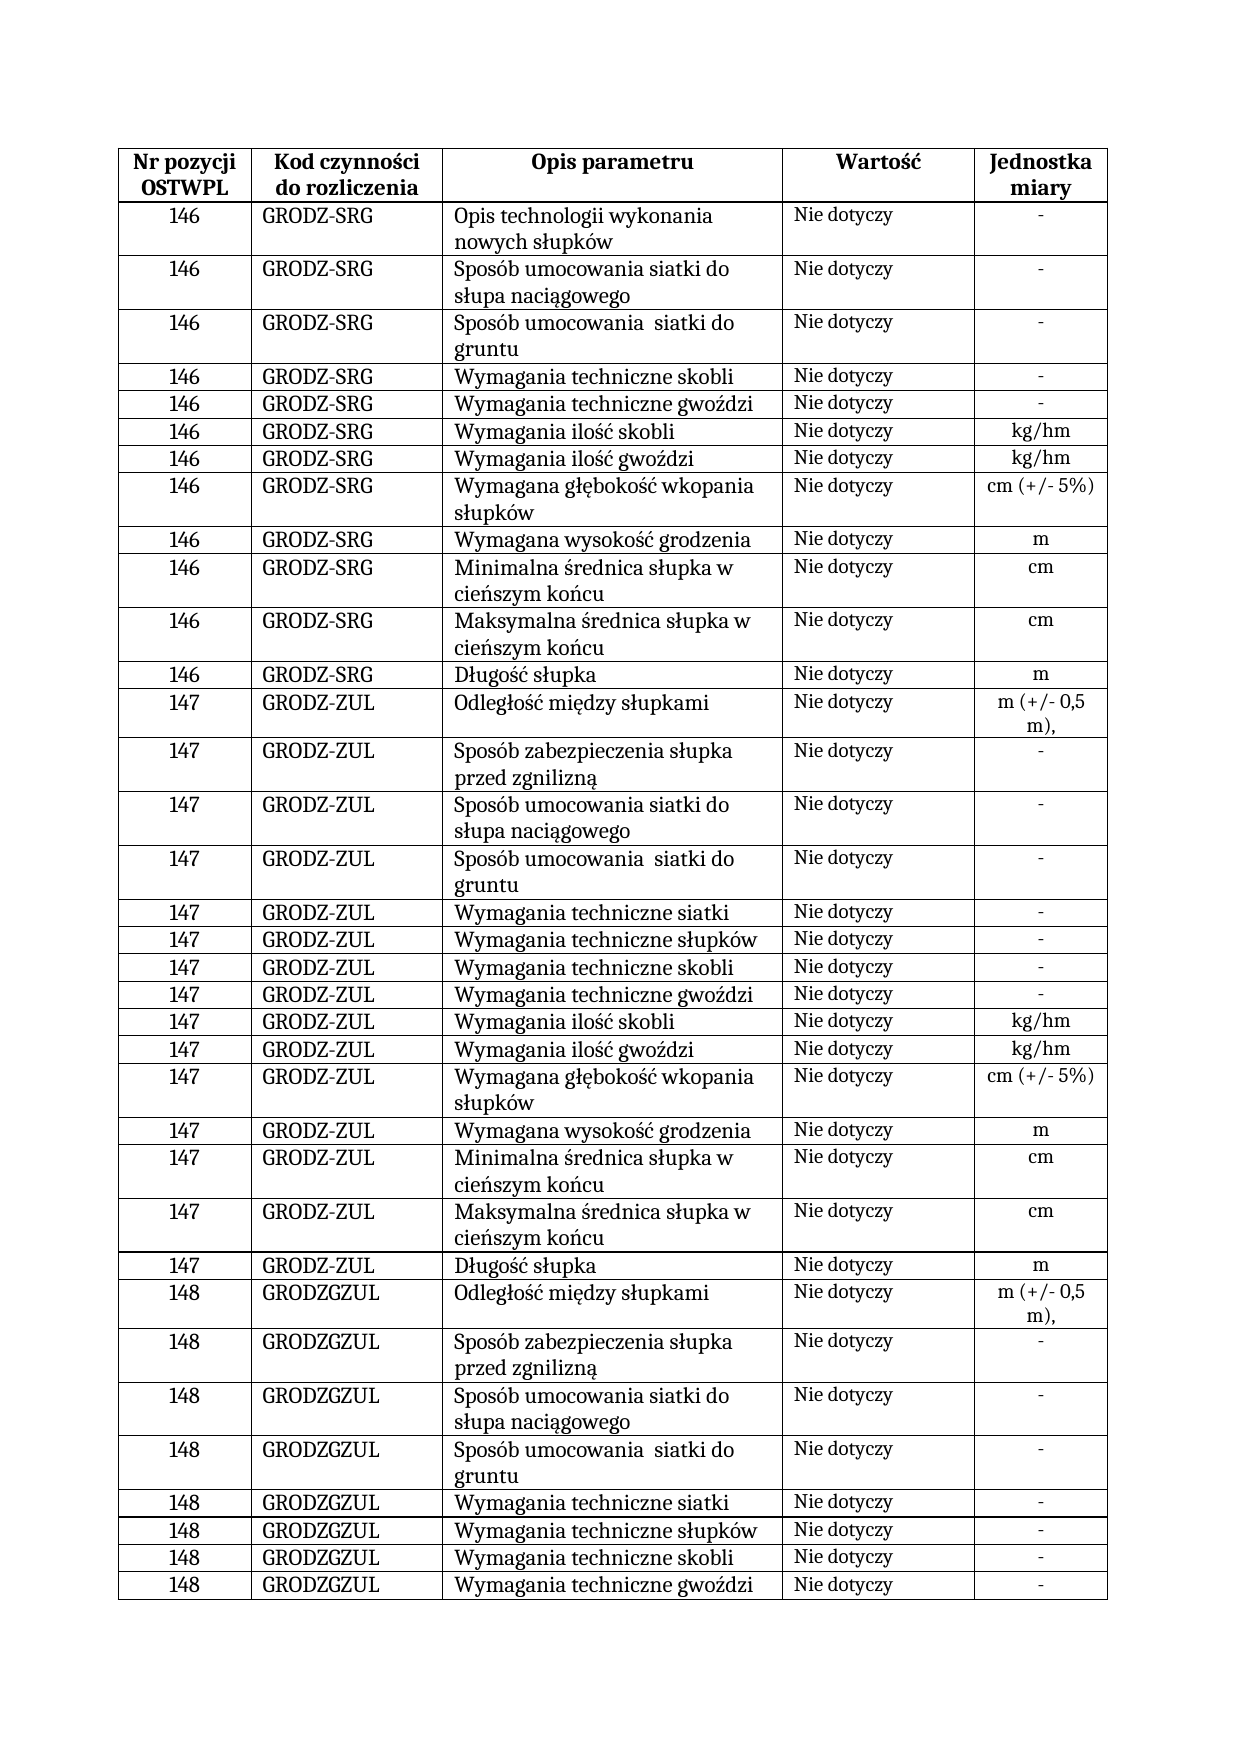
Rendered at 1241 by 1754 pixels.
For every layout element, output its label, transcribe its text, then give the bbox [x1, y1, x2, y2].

table_cell Wymagania techniczne skobli [443, 364, 782, 390]
table_cell GRODZGZUL [252, 1280, 442, 1328]
table_cell Nie dotyczy [783, 364, 974, 390]
table_cell Wymagania ilość skobli [443, 419, 782, 445]
table_cell Długość słupka [443, 662, 782, 688]
table_cell 148 [119, 1545, 251, 1571]
table_cell Nie dotyczy [783, 1036, 974, 1063]
table_cell Wymagania techniczne słupków [443, 1518, 782, 1544]
table_header Opis parametru [443, 149, 782, 201]
table_cell cm (+/- 5%) [975, 473, 1107, 526]
table_cell Nie dotyczy [783, 1518, 974, 1544]
table_cell 146 [119, 310, 251, 363]
table_cell Nie dotyczy [783, 900, 974, 926]
table_cell Nie dotyczy [783, 203, 974, 255]
table_cell Sposób zabezpieczenia słupka przed zgnilizną [443, 1329, 782, 1382]
table_cell - [975, 1383, 1107, 1435]
table_cell Wymagania techniczne skobli [443, 1545, 782, 1571]
table_cell Nie dotyczy [783, 662, 974, 688]
table_cell - [975, 310, 1107, 363]
table_cell - [975, 846, 1107, 898]
table_cell Wymagania techniczne słupków [443, 927, 782, 953]
table_cell 148 [119, 1518, 251, 1544]
table_cell Nie dotyczy [783, 1329, 974, 1382]
table_cell 148 [119, 1280, 251, 1328]
table_cell m [975, 662, 1107, 688]
table_cell GRODZGZUL [252, 1436, 442, 1489]
table_cell Nie dotyczy [783, 1280, 974, 1328]
table_cell Odległość między słupkami [443, 1280, 782, 1328]
table_cell Sposób umocowania siatki do gruntu [443, 846, 782, 898]
table_cell 148 [119, 1490, 251, 1516]
table_cell cm [975, 554, 1107, 607]
table_cell GRODZ-ZUL [252, 1009, 442, 1035]
table_cell Nie dotyczy [783, 608, 974, 661]
table_cell Minimalna średnica słupka w cieńszym końcu [443, 554, 782, 607]
table_cell Wymagana głębokość wkopania słupków [443, 1064, 782, 1117]
table_cell m [975, 1118, 1107, 1144]
table_cell 146 [119, 608, 251, 661]
table_cell 146 [119, 364, 251, 390]
table_cell Nie dotyczy [783, 1009, 974, 1035]
table_cell Nie dotyczy [783, 982, 974, 1008]
table_cell GRODZGZUL [252, 1545, 442, 1571]
table_cell - [975, 1545, 1107, 1571]
table_cell - [975, 203, 1107, 255]
table_cell Nie dotyczy [783, 846, 974, 898]
table_cell GRODZ-SRG [252, 256, 442, 309]
table_cell Odległość między słupkami [443, 689, 782, 737]
table_cell GRODZ-SRG [252, 554, 442, 607]
table_cell Nie dotyczy [783, 256, 974, 309]
table_cell GRODZ-ZUL [252, 1199, 442, 1251]
table_cell GRODZ-ZUL [252, 1036, 442, 1063]
table_cell - [975, 1329, 1107, 1382]
table_cell GRODZGZUL [252, 1383, 442, 1435]
table_cell 147 [119, 982, 251, 1008]
table_cell 147 [119, 792, 251, 845]
table_cell Nie dotyczy [783, 473, 974, 526]
table_cell Sposób umocowania siatki do słupa naciągowego [443, 1383, 782, 1435]
table_cell - [975, 900, 1107, 926]
table_cell 147 [119, 900, 251, 926]
table_cell Wymagania techniczne siatki [443, 1490, 782, 1516]
table_cell Wymagania ilość gwoździ [443, 446, 782, 472]
table_cell GRODZGZUL [252, 1572, 442, 1599]
table_cell Nie dotyczy [783, 1199, 974, 1251]
table_cell GRODZ-ZUL [252, 1253, 442, 1279]
table_cell Sposób umocowania siatki do gruntu [443, 310, 782, 363]
table_cell Nie dotyczy [783, 1545, 974, 1571]
table_cell Nie dotyczy [783, 1383, 974, 1435]
table_cell 147 [119, 1064, 251, 1117]
table_cell 146 [119, 527, 251, 553]
table_cell GRODZ-ZUL [252, 1118, 442, 1144]
table_cell Nie dotyczy [783, 1145, 974, 1198]
table_header Kod czynności do rozliczenia [252, 149, 442, 201]
table_cell m (+/- 0,5 m), [975, 1280, 1107, 1328]
table_cell cm (+/- 5%) [975, 1064, 1107, 1117]
table_cell GRODZ-SRG [252, 310, 442, 363]
table_cell Wymagana wysokość grodzenia [443, 1118, 782, 1144]
table_cell 147 [119, 846, 251, 898]
table_cell 148 [119, 1572, 251, 1599]
table_cell kg/hm [975, 1009, 1107, 1035]
table_cell Nie dotyczy [783, 1064, 974, 1117]
table_cell Nie dotyczy [783, 1118, 974, 1144]
table_cell 147 [119, 689, 251, 737]
table_cell - [975, 954, 1107, 981]
table_cell 147 [119, 1036, 251, 1063]
table_cell Wymagania techniczne siatki [443, 900, 782, 926]
table_cell kg/hm [975, 446, 1107, 472]
table_cell Nie dotyczy [783, 527, 974, 553]
table_cell - [975, 256, 1107, 309]
table_cell Wymagania techniczne gwoździ [443, 1572, 782, 1599]
table_cell Nie dotyczy [783, 1572, 974, 1599]
table_cell Nie dotyczy [783, 1490, 974, 1516]
table_cell 147 [119, 1009, 251, 1035]
table_cell GRODZ-ZUL [252, 982, 442, 1008]
table_cell Wymagania ilość skobli [443, 1009, 782, 1035]
table_cell GRODZ-ZUL [252, 792, 442, 845]
table_cell Długość słupka [443, 1253, 782, 1279]
table_header Nr pozycji OSTWPL [119, 149, 251, 201]
table_cell - [975, 391, 1107, 417]
table_cell - [975, 364, 1107, 390]
table_cell Nie dotyczy [783, 927, 974, 953]
table_cell Wymagania techniczne gwoździ [443, 391, 782, 417]
table_cell 147 [119, 1145, 251, 1198]
table_cell 147 [119, 1199, 251, 1251]
table_cell Wymagania techniczne skobli [443, 954, 782, 981]
table_cell GRODZ-ZUL [252, 900, 442, 926]
table_cell 146 [119, 662, 251, 688]
table_cell m [975, 1253, 1107, 1279]
table_cell Wymagania ilość gwoździ [443, 1036, 782, 1063]
table_cell - [975, 1572, 1107, 1599]
table_cell - [975, 927, 1107, 953]
table_cell 147 [119, 954, 251, 981]
table_cell 146 [119, 446, 251, 472]
table_cell kg/hm [975, 1036, 1107, 1063]
table_cell Nie dotyczy [783, 310, 974, 363]
table_cell - [975, 982, 1107, 1008]
table_cell - [975, 792, 1107, 845]
table_cell - [975, 1436, 1107, 1489]
table_cell 148 [119, 1436, 251, 1489]
table_cell Nie dotyczy [783, 738, 974, 791]
table_cell Maksymalna średnica słupka w cieńszym końcu [443, 1199, 782, 1251]
table_cell 148 [119, 1383, 251, 1435]
table_cell Maksymalna średnica słupka w cieńszym końcu [443, 608, 782, 661]
table_cell 146 [119, 554, 251, 607]
table_cell GRODZGZUL [252, 1518, 442, 1544]
table_cell Nie dotyczy [783, 1253, 974, 1279]
table_cell m [975, 527, 1107, 553]
table_header Jednostka miary [975, 149, 1107, 201]
table_cell GRODZ-SRG [252, 473, 442, 526]
table_cell Wymagana wysokość grodzenia [443, 527, 782, 553]
table_cell GRODZ-SRG [252, 446, 442, 472]
table_cell Nie dotyczy [783, 391, 974, 417]
table_cell - [975, 1490, 1107, 1516]
table_cell Wymagania techniczne gwoździ [443, 982, 782, 1008]
table_cell GRODZ-SRG [252, 527, 442, 553]
table_cell cm [975, 1145, 1107, 1198]
table_cell Opis technologii wykonania nowych słupków [443, 203, 782, 255]
table_cell 146 [119, 203, 251, 255]
table_cell Nie dotyczy [783, 792, 974, 845]
table_cell GRODZGZUL [252, 1329, 442, 1382]
table_cell kg/hm [975, 419, 1107, 445]
table_cell Nie dotyczy [783, 689, 974, 737]
table_cell 146 [119, 419, 251, 445]
table_cell 147 [119, 927, 251, 953]
table_cell GRODZ-SRG [252, 608, 442, 661]
table_cell Nie dotyczy [783, 954, 974, 981]
table_cell 146 [119, 473, 251, 526]
table_cell Sposób umocowania siatki do słupa naciągowego [443, 256, 782, 309]
table_cell Minimalna średnica słupka w cieńszym końcu [443, 1145, 782, 1198]
table_cell - [975, 738, 1107, 791]
table_cell GRODZGZUL [252, 1490, 442, 1516]
table_cell GRODZ-ZUL [252, 954, 442, 981]
table_cell m (+/- 0,5 m), [975, 689, 1107, 737]
table_cell GRODZ-SRG [252, 364, 442, 390]
table_cell Sposób umocowania siatki do gruntu [443, 1436, 782, 1489]
table_cell Nie dotyczy [783, 554, 974, 607]
table_cell GRODZ-ZUL [252, 1064, 442, 1117]
table_cell 146 [119, 256, 251, 309]
table_cell GRODZ-SRG [252, 203, 442, 255]
table_cell Wymagana głębokość wkopania słupków [443, 473, 782, 526]
table_cell 147 [119, 1118, 251, 1144]
table_header Wartość [783, 149, 974, 201]
table_cell Nie dotyczy [783, 1436, 974, 1489]
table_cell GRODZ-SRG [252, 391, 442, 417]
table_cell Nie dotyczy [783, 419, 974, 445]
table_cell - [975, 1518, 1107, 1544]
table_cell 147 [119, 1253, 251, 1279]
table_cell GRODZ-SRG [252, 662, 442, 688]
table_cell GRODZ-ZUL [252, 1145, 442, 1198]
table_cell 147 [119, 738, 251, 791]
table_cell GRODZ-ZUL [252, 738, 442, 791]
table_cell 148 [119, 1329, 251, 1382]
table_cell GRODZ-ZUL [252, 846, 442, 898]
table_cell 146 [119, 391, 251, 417]
table_cell Sposób umocowania siatki do słupa naciągowego [443, 792, 782, 845]
table_cell cm [975, 1199, 1107, 1251]
table_cell Sposób zabezpieczenia słupka przed zgnilizną [443, 738, 782, 791]
table_cell GRODZ-ZUL [252, 927, 442, 953]
table_cell GRODZ-ZUL [252, 689, 442, 737]
table_cell Nie dotyczy [783, 446, 974, 472]
table_cell cm [975, 608, 1107, 661]
table_cell GRODZ-SRG [252, 419, 442, 445]
